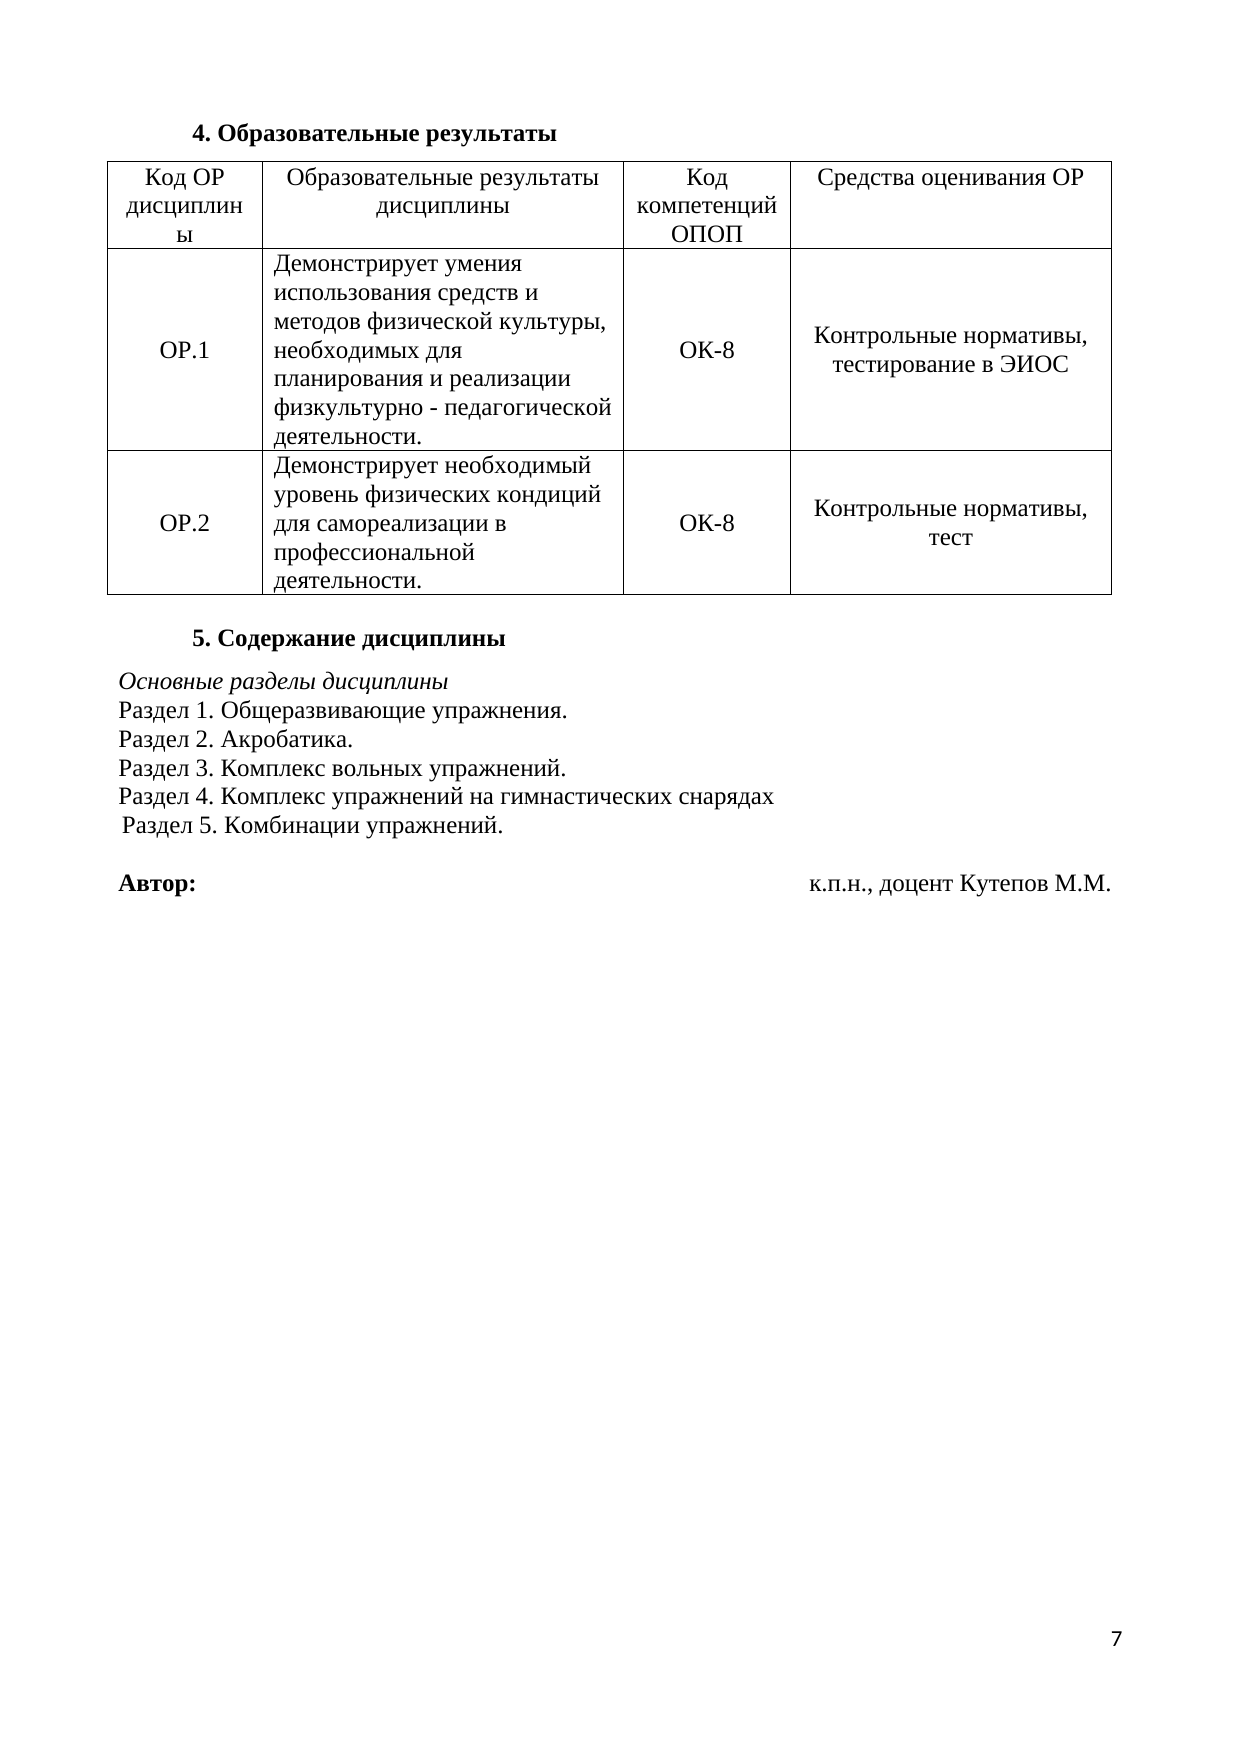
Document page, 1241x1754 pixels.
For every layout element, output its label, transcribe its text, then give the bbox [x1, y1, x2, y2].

text Раздел 1. Общеразвивающие упражнения. [118, 695, 1122, 724]
table_cell ОР.2 [108, 451, 262, 594]
table_cell Контрольные нормативы, тест [791, 451, 1111, 594]
table_header Код компетенций ОПОП [624, 162, 790, 248]
text Раздел 4. Комплекс упражнений на гимнастических снарядах [118, 781, 1122, 810]
text 4. Образовательные результаты [118, 118, 1122, 147]
text Основные разделы дисциплины [118, 666, 1122, 695]
table_cell ОК-8 [624, 451, 790, 594]
text Раздел 3. Комплекс вольных упражнений. [118, 753, 1122, 781]
text Раздел 5. Комбинации упражнений. [122, 810, 1123, 839]
table_header Образовательные результаты дисциплины [263, 162, 623, 248]
table_header Средства оценивания ОР [791, 162, 1111, 248]
table_cell ОР.1 [108, 249, 262, 450]
table_cell ОК-8 [624, 249, 790, 450]
table_cell Демонстрирует необходимый уровень физических кондиций для самореализации в профессиональной деятельности. [263, 451, 623, 594]
text Раздел 2. Акробатика. [118, 724, 1122, 753]
text Автор: к.п.н., доцент Кутепов М.М. [118, 868, 1122, 896]
table_header Код ОР дисциплины [108, 162, 262, 248]
table_cell Демонстрирует умения использования средств и методов физической культуры, необходимых для планирования и реализации физкультурно - педагогической деятельности. [263, 249, 623, 450]
text 5. Содержание дисциплины [118, 623, 1122, 652]
table_cell Контрольные нормативы, тестирование в ЭИОС [791, 249, 1111, 450]
